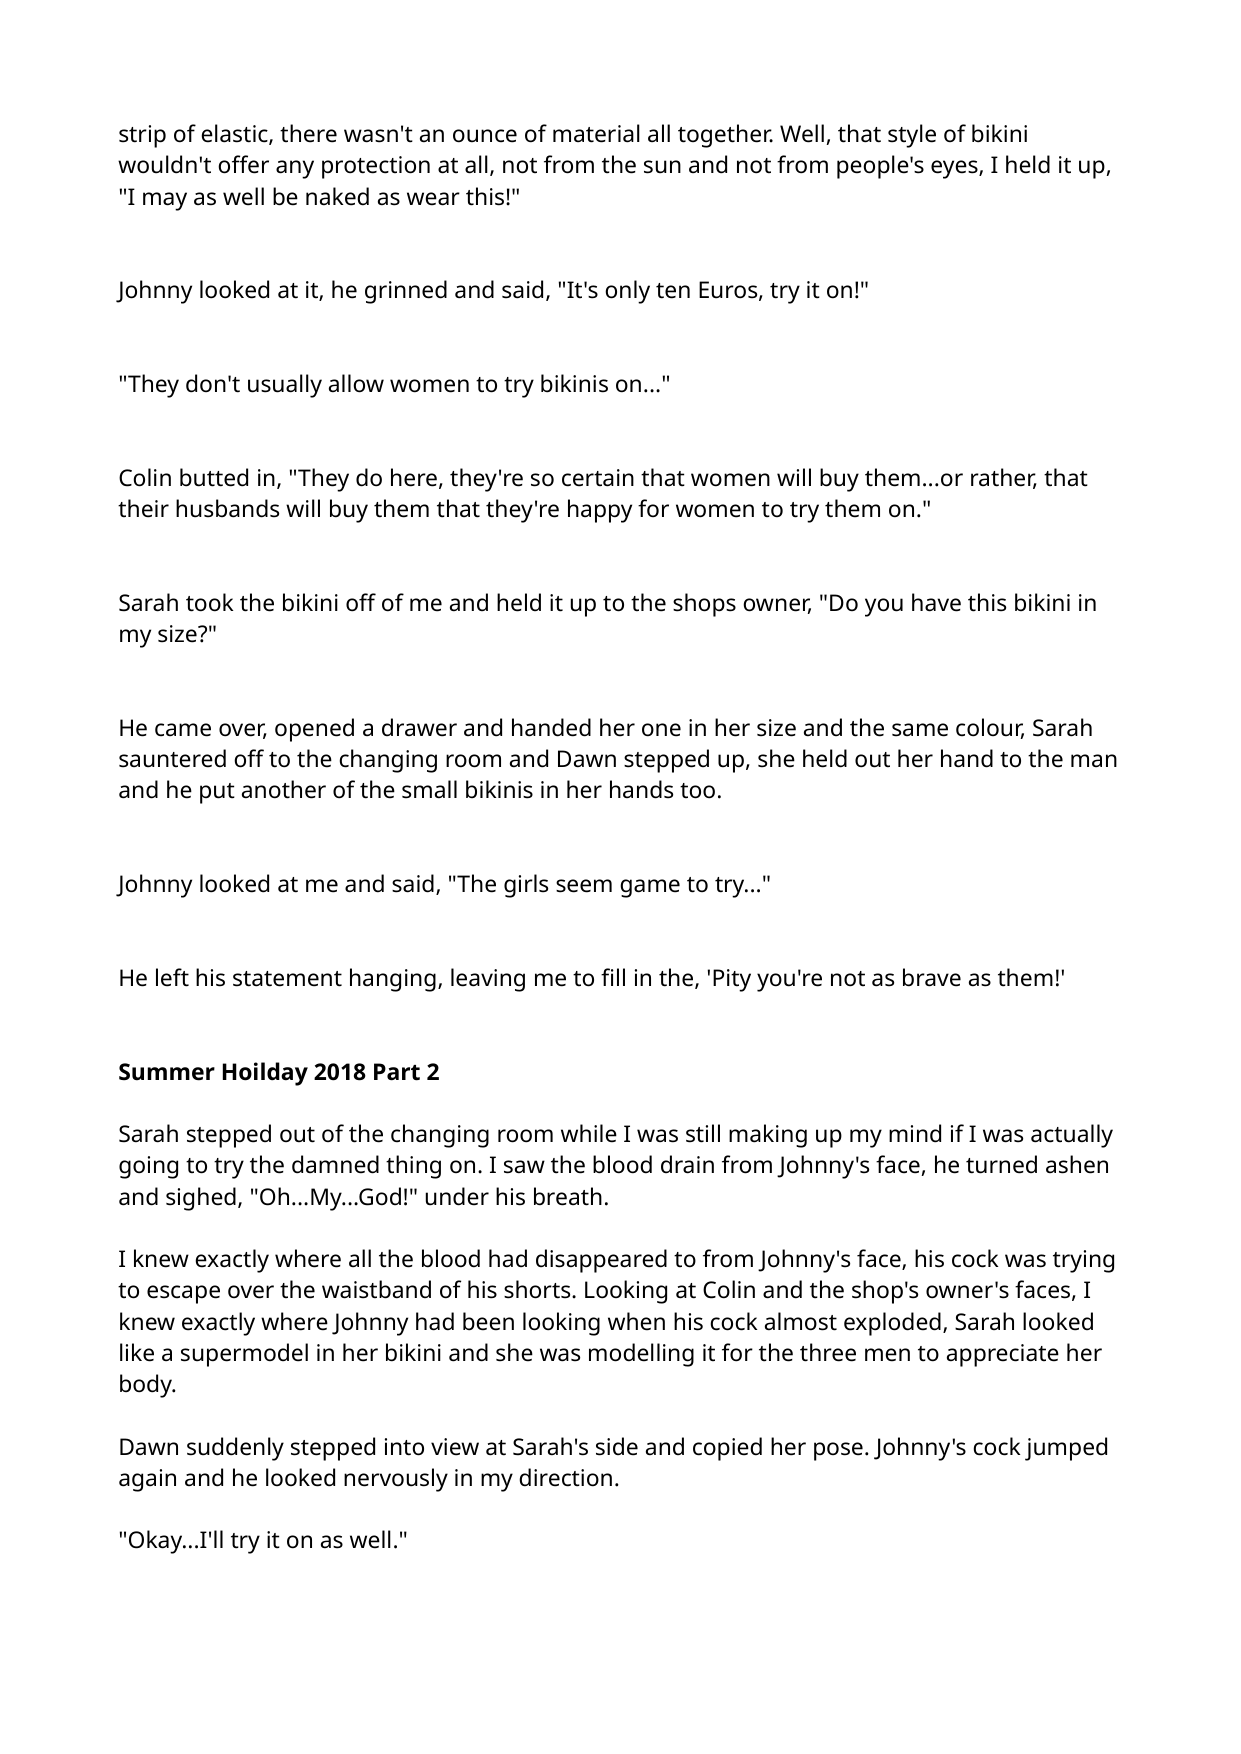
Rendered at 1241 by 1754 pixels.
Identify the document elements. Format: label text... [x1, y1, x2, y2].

text Dawn suddenly stepped into view at Sarah's side and copied her pose. Johnny's cock jumped again and he looked nervously in my direction. [118, 1431, 1122, 1493]
text He came over, opened a drawer and handed her one in her size and the same colour, Sarah sauntered off to the changing room and Dawn stepped up, she held out her hand to the man and he put another of the small bikinis in her hands too. [118, 712, 1122, 806]
text Sarah took the bikini off of me and held it up to the shops owner, "Do you have this bikini in my size?" [118, 587, 1122, 649]
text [118, 118, 1122, 212]
text Colin butted in, "They do here, they're so certain that women will buy them...or rather, that their husbands will buy them that they're happy for women to try them on." [118, 462, 1122, 524]
text He left his statement hanging, leaving me to fill in the, 'Pity you're not as brave as them!' [118, 962, 1122, 993]
text Summer Hoilday 2018 Part 2 [118, 1056, 1122, 1087]
text I knew exactly where all the blood had disappeared to from Johnny's face, his cock was trying to escape over the waistband of his shorts. Looking at Colin and the shop's owner's faces, I knew exactly where Johnny had been looking when his cock almost exploded, Sarah looked like a supermodel in her bikini and she was modelling it for the three men to appreciate her body. [118, 1243, 1122, 1399]
text "Okay...I'll try it on as well." [118, 1524, 1122, 1556]
text Johnny looked at it, he grinned and said, "It's only ten Euros, try it on!" [118, 274, 1122, 306]
text Johnny looked at me and said, "The girls seem game to try..." [118, 868, 1122, 899]
text "They don't usually allow women to try bikinis on..." [118, 368, 1122, 399]
text Sarah stepped out of the changing room while I was still making up my mind if I was actually going to try the damned thing on. I saw the blood drain from Johnny's face, he turned ashen and sighed, "Oh...My...God!" under his breath. [118, 1118, 1122, 1212]
